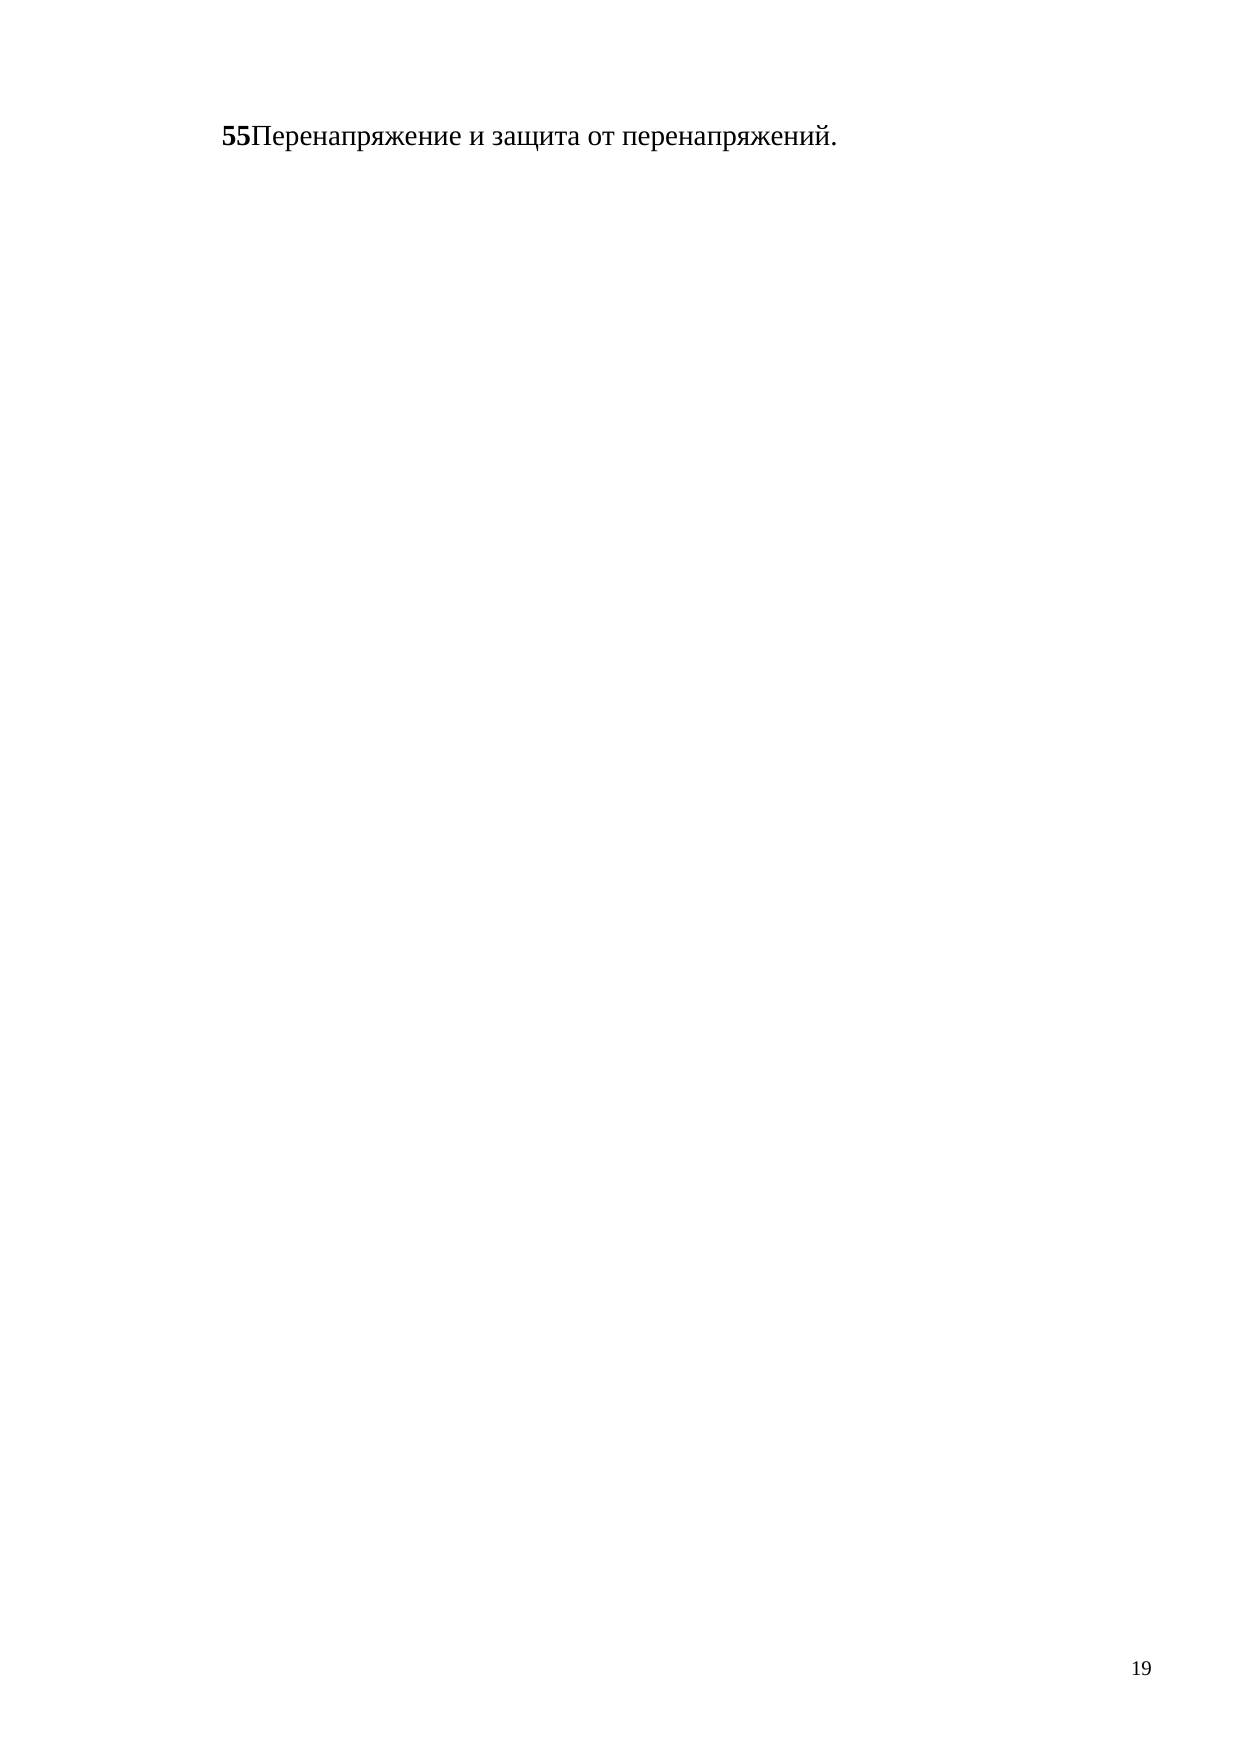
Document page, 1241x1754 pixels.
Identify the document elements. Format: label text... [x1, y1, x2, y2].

text 55Перенапряжение и защита от перенапряжений. [192, 118, 984, 152]
